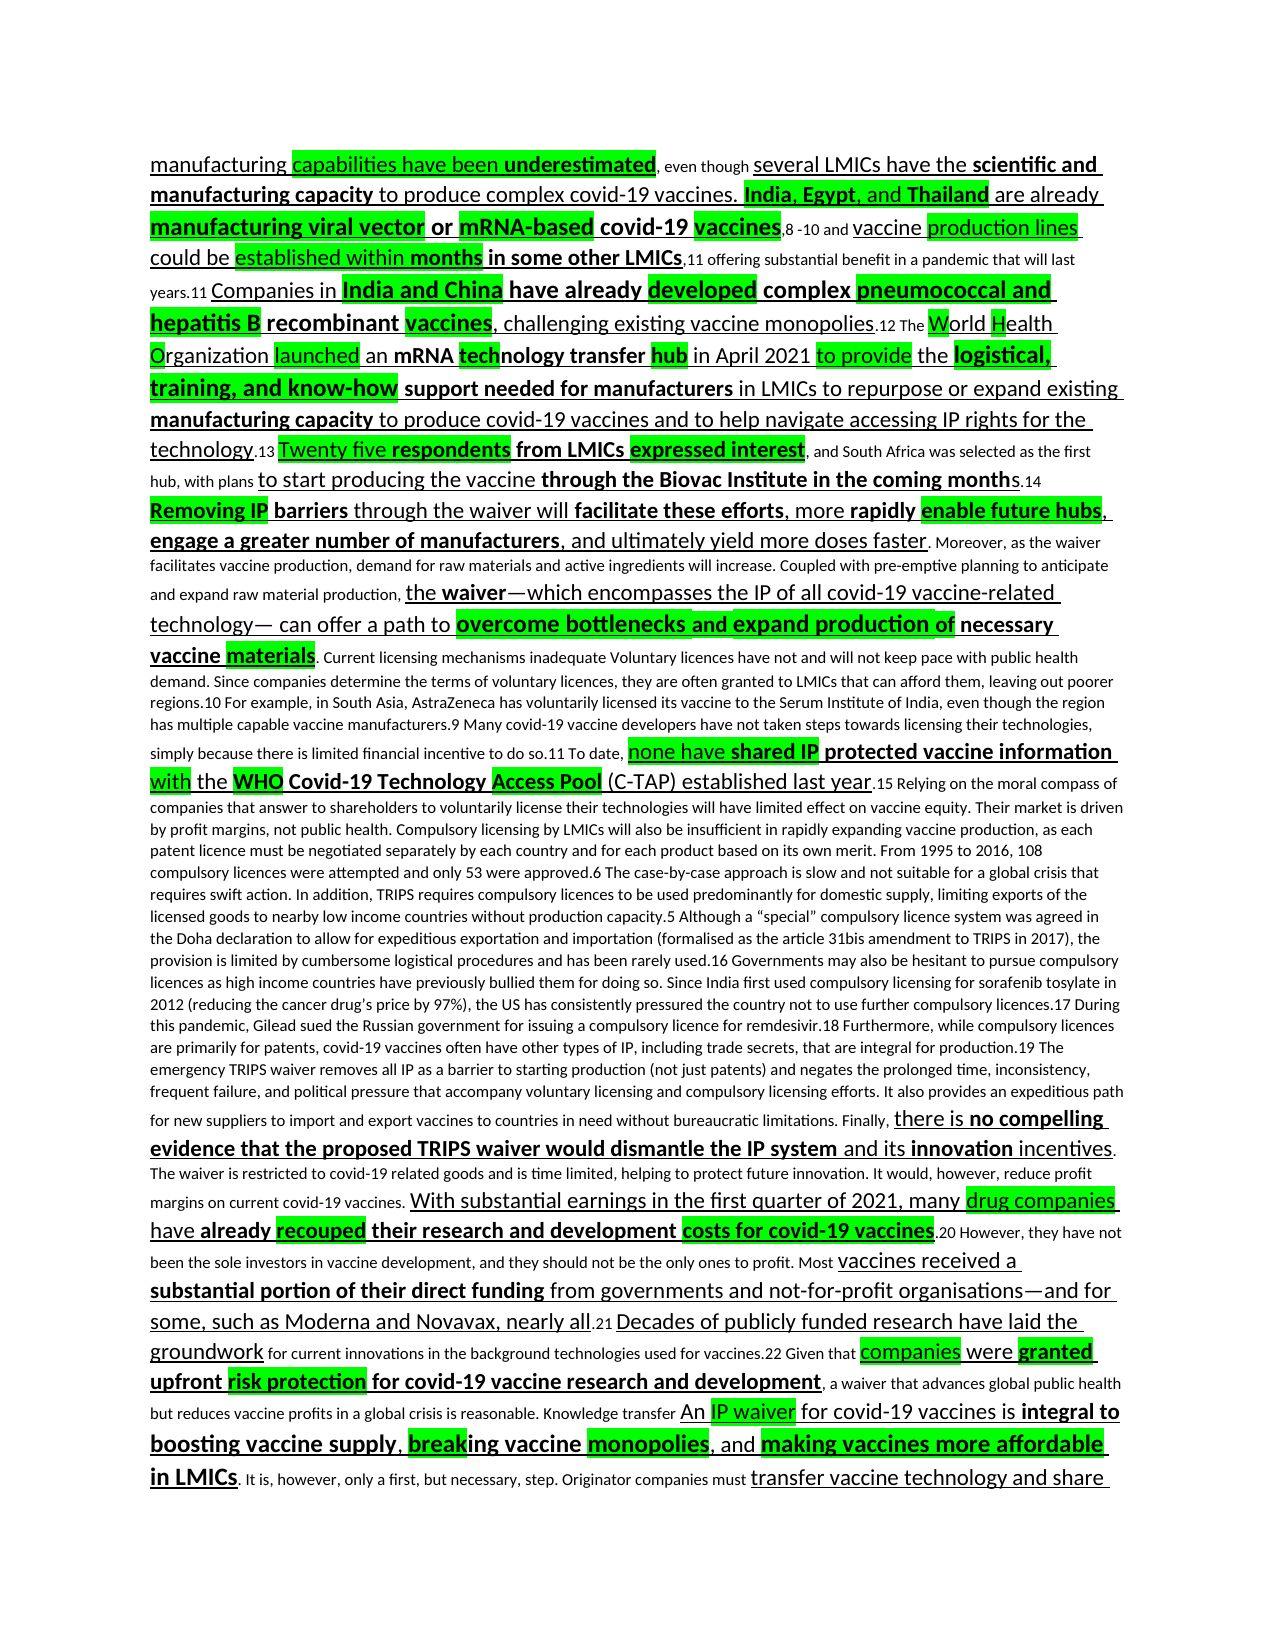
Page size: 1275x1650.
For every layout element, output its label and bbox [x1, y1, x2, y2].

text [150, 150, 1125, 1491]
